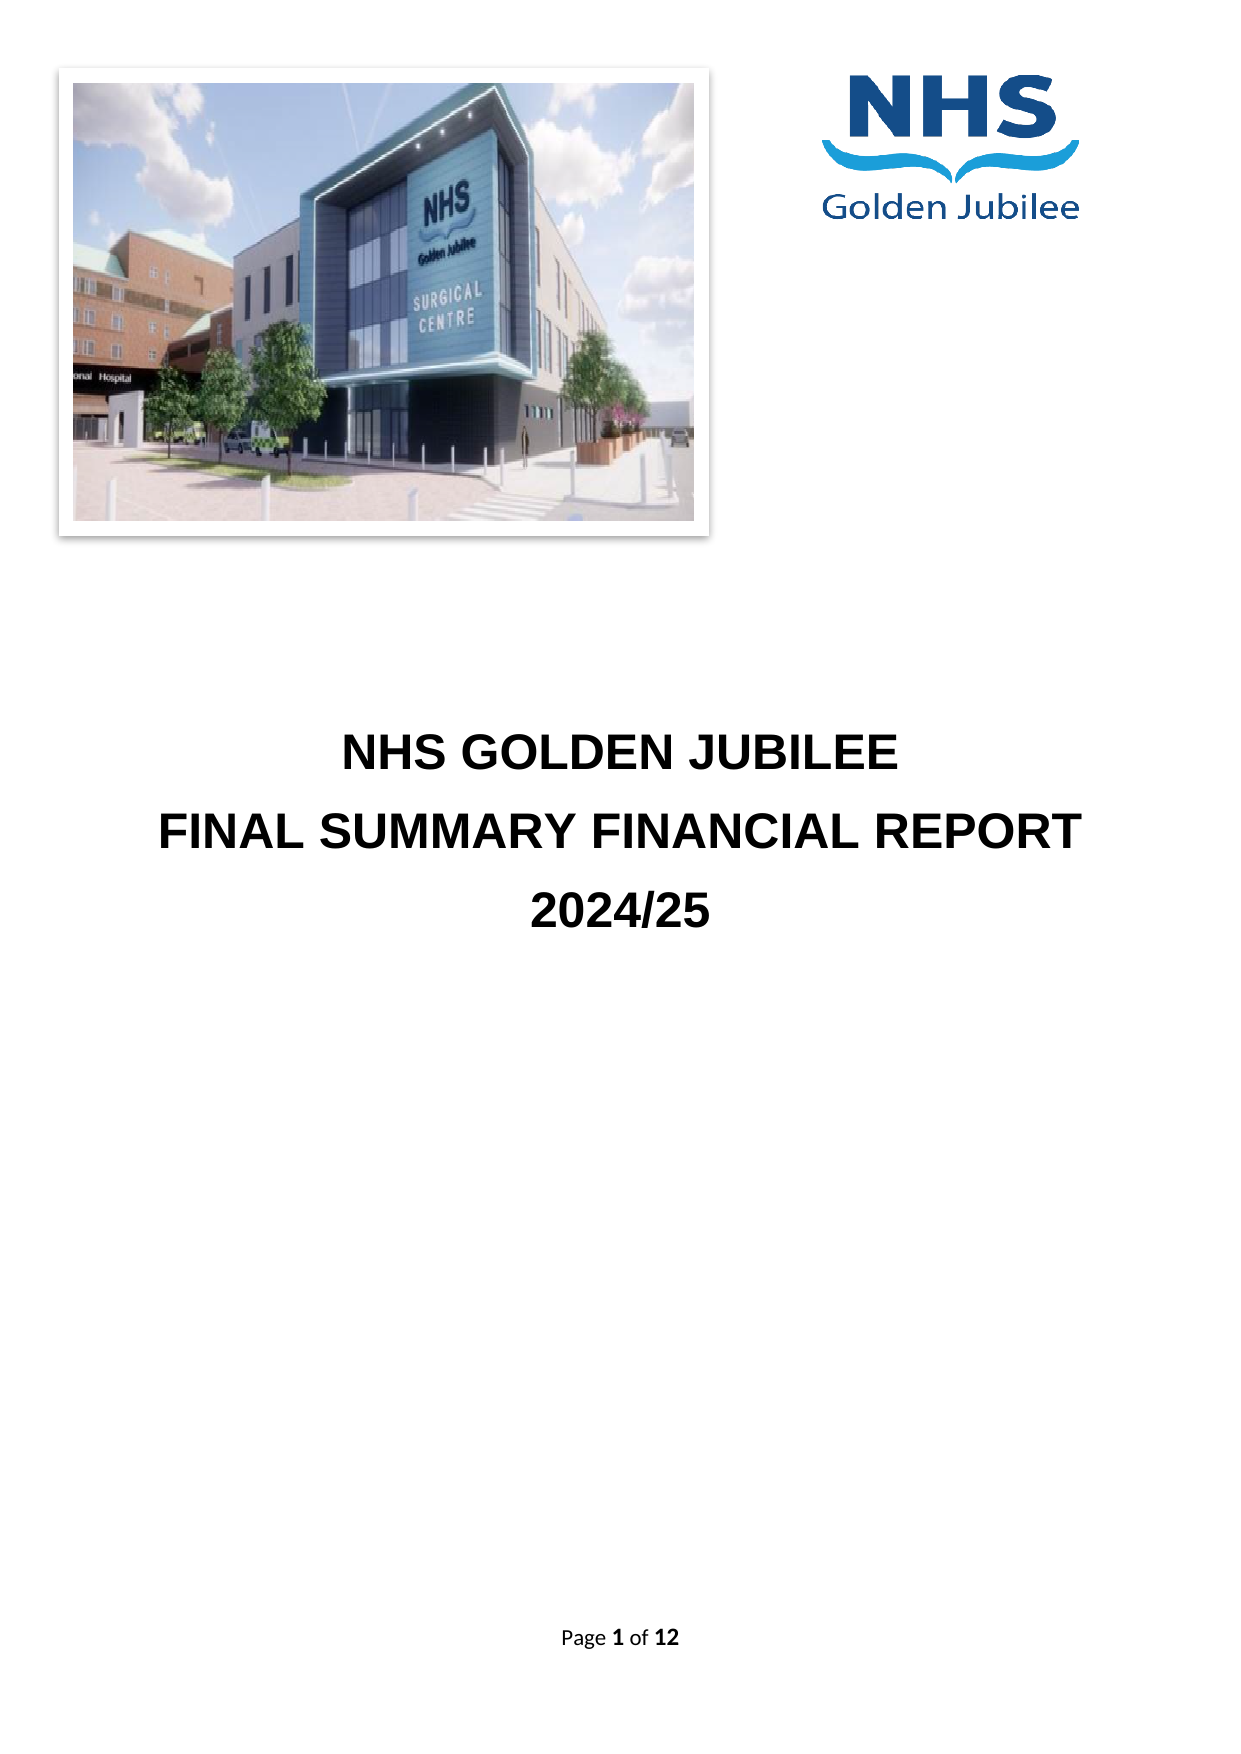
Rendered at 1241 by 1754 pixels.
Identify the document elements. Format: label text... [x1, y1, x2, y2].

text FINAL SUMMARY FINANCIAL REPORT [75, 801, 1165, 859]
text 2024/25 [75, 880, 1165, 938]
picture [822, 75, 1079, 227]
text NHS GOLDEN JUBILEE [75, 723, 1165, 780]
picture [73, 83, 694, 521]
